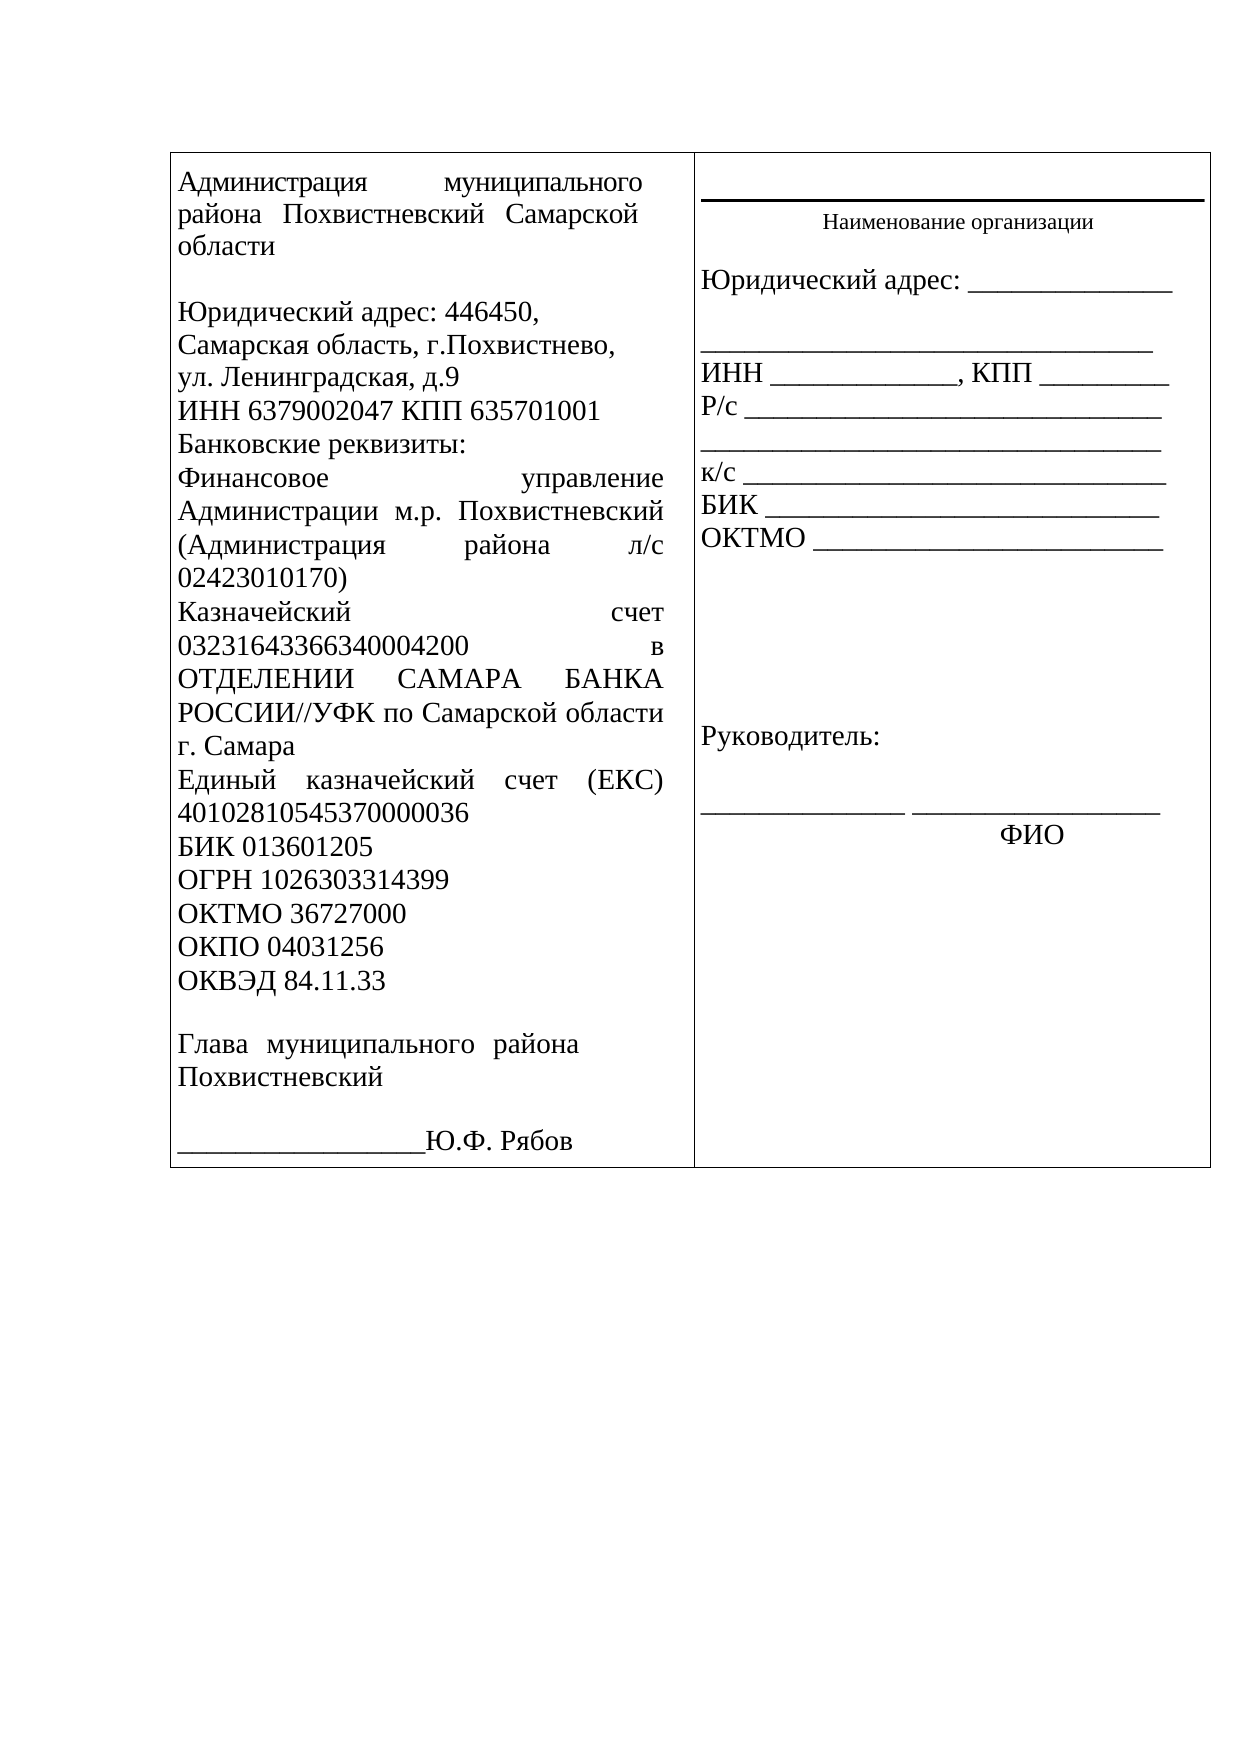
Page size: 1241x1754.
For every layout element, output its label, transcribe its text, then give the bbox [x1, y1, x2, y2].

table_header Наименование организации Юридический адрес: ______________ _______________________________ ИНН _____________, КПП _________ Р/с _____________________________ ________________________________ к/с _____________________________ БИК ___________________________ ОКТМО ________________________ Руководитель: ______________ _________________ ФИО [695, 153, 1210, 1167]
table_header Администрация муниципального района Похвистневский Самарской области Юридический адрес: 446450, Самарская область, г.Похвистнево, ул. Ленинградская, д.9 ИНН 6379002047 КПП 635701001 Банковские реквизиты: Финансовое управление Администрации м.р. Похвистневский (Администрация района л/с 02423010170) Казначейский счет 03231643366340004200 в ОТДЕЛЕНИИ САМАРА БАНКА РОССИИ//УФК по Самарской области г. Самара Единый казначейский счет (ЕКС) 40102810545370000036 БИК 013601205 ОГРН 1026303314399 ОКТМО 36727000 ОКПО 04031256 ОКВЭД 84.11.33 Глава муниципального района Похвистневский _________________Ю.Ф. Рябов [171, 153, 694, 1167]
